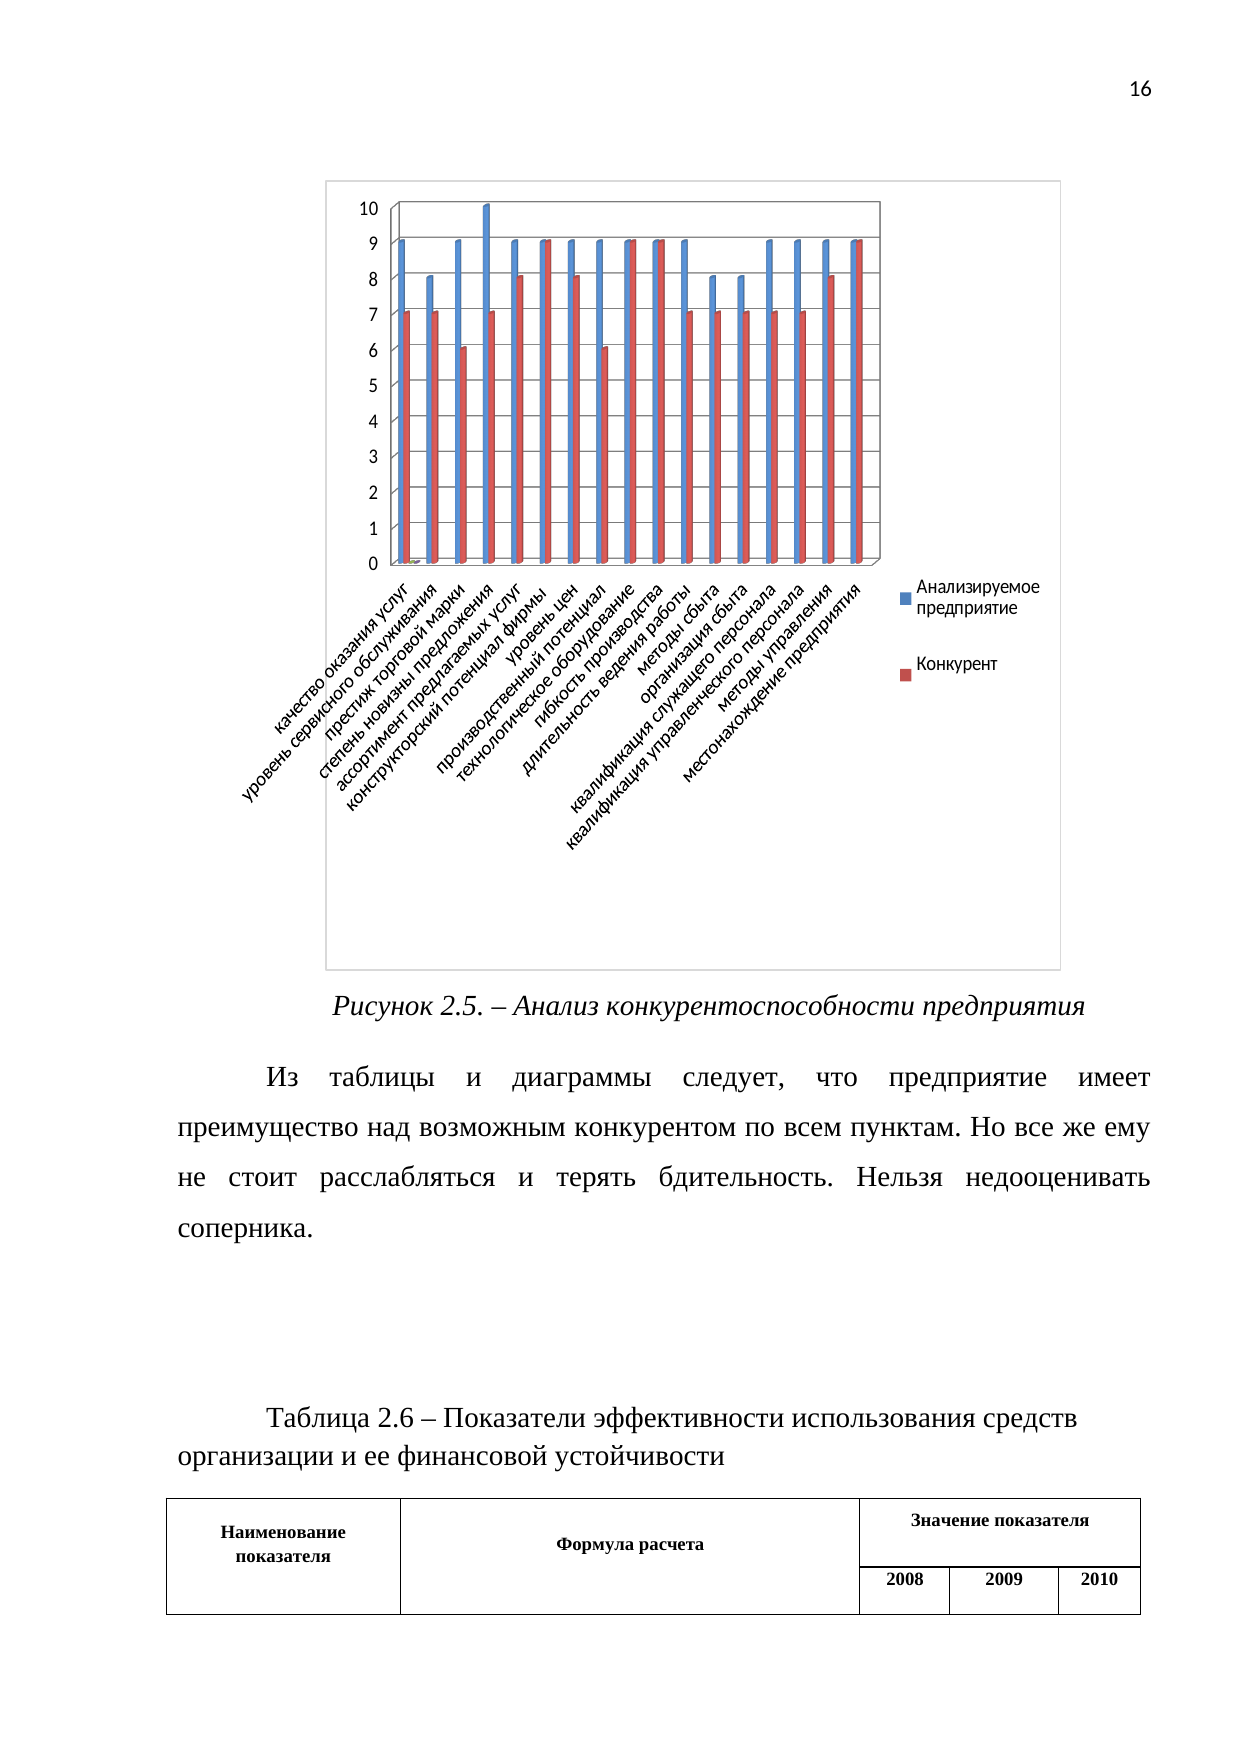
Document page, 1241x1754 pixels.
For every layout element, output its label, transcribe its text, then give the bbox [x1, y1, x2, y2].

table_cell 2008 [860, 1568, 949, 1614]
text Рисунок 2.5. – Анализ конкурентоспособности предприятия [207, 988, 1122, 1021]
table_header Значение показателя [860, 1499, 1140, 1566]
table_cell 2010 [1059, 1568, 1140, 1614]
table_header Формула расчета [401, 1499, 859, 1614]
table_cell 2009 [950, 1568, 1058, 1614]
text Из таблицы и диаграммы следует, что предприятие имеет преимущество над возможным конкурентом по всем пунктам. Но все же ему не стоит расслабляться и терять бдительность. Нельзя недооценивать соперника. [177, 1059, 1152, 1243]
table_header Наименование показателя [167, 1499, 400, 1614]
text Таблица 2.6 – Показатели эффективности использования средств организации и ее финансовой устойчивости [177, 1400, 1152, 1472]
